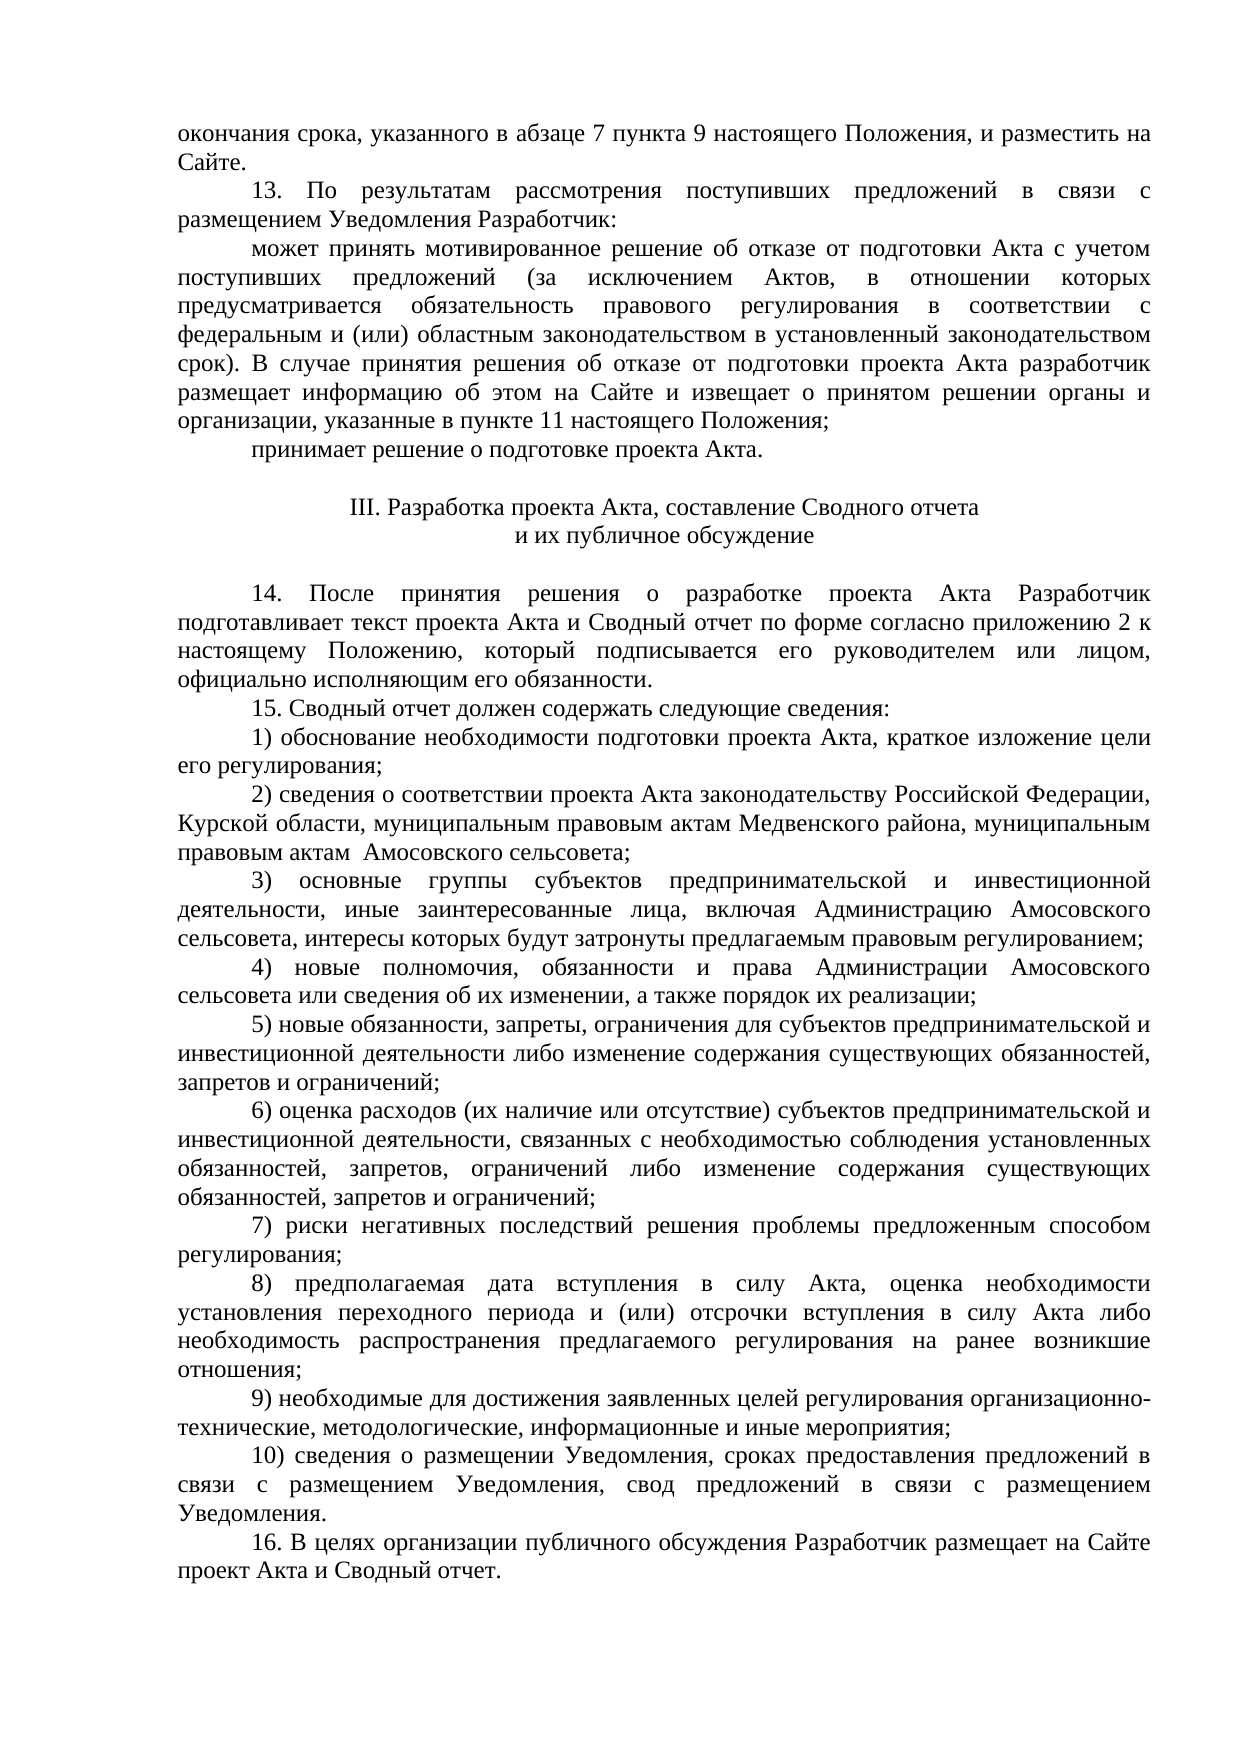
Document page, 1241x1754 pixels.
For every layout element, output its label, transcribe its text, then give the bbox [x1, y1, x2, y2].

text 8) предполагаемая дата вступления в силу Акта, оценка необходимости установления переходного периода и (или) отсрочки вступления в силу Акта либо необходимость распространения предлагаемого регулирования на ранее возникшие отношения; [177, 1268, 1152, 1383]
text 16. В целях организации публичного обсуждения Разработчик размещает на Сайте проект Акта и Сводный отчет. [177, 1527, 1152, 1584]
text 3) основные группы субъектов предпринимательской и инвестиционной деятельности, иные заинтересованные лица, включая Администрацию Амосовского сельсовета, интересы которых будут затронуты предлагаемым правовым регулированием; [177, 866, 1152, 952]
text 7) риски негативных последствий решения проблемы предложенным способом регулирования; [177, 1211, 1152, 1268]
text 5) новые обязанности, запреты, ограничения для субъектов предпринимательской и инвестиционной деятельности либо изменение содержания существующих обязанностей, запретов и ограничений; [177, 1009, 1152, 1096]
text 14. После принятия решения о разработке проекта Акта Разработчик подготавливает текст проекта Акта и Сводный отчет по форме согласно приложению 2 к настоящему Положению, который подписывается его руководителем или лицом, официально исполняющим его обязанности. [177, 578, 1152, 693]
text и их публичное обсуждение [177, 521, 1152, 549]
text 15. Сводный отчет должен содержать следующие сведения: [177, 693, 1152, 722]
text 4) новые полномочия, обязанности и права Администрации Амосовского сельсовета или сведения об их изменении, а также порядок их реализации; [177, 952, 1152, 1009]
text 2) сведения о соответствии проекта Акта законодательству Российской Федерации, Курской области, муниципальным правовым актам Медвенского района, муниципальным правовым актам Амосовского сельсовета; [177, 779, 1152, 866]
text 1) обоснование необходимости подготовки проекта Акта, краткое изложение цели его регулирования; [177, 722, 1152, 779]
text 6) оценка расходов (их наличие или отсутствие) субъектов предпринимательской и инвестиционной деятельности, связанных с необходимостью соблюдения установленных обязанностей, запретов, ограничений либо изменение содержания существующих обязанностей, запретов и ограничений; [177, 1096, 1152, 1211]
text 13. По результатам рассмотрения поступивших предложений в связи с размещением Уведомления Разработчик: [177, 176, 1152, 233]
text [177, 118, 1152, 176]
text 9) необходимые для достижения заявленных целей регулирования организационно-технические, методологические, информационные и иные мероприятия; [177, 1383, 1152, 1441]
text принимает решение о подготовке проекта Акта. [177, 434, 1152, 463]
text может принять мотивированное решение об отказе от подготовки Акта с учетом поступивших предложений (за исключением Актов, в отношении которых предусматривается обязательность правового регулирования в соответствии с федеральным и (или) областным законодательством в установленный законодательством срок). В случае принятия решения об отказе от подготовки проекта Акта разработчик размещает информацию об этом на Сайте и извещает о принятом решении органы и организации, указанные в пункте 11 настоящего Положения; [177, 233, 1152, 434]
text III. Разработка проекта Акта, составление Сводного отчета [177, 492, 1152, 521]
text 10) сведения о размещении Уведомления, сроках предоставления предложений в связи с размещением Уведомления, свод предложений в связи с размещением Уведомления. [177, 1441, 1152, 1527]
